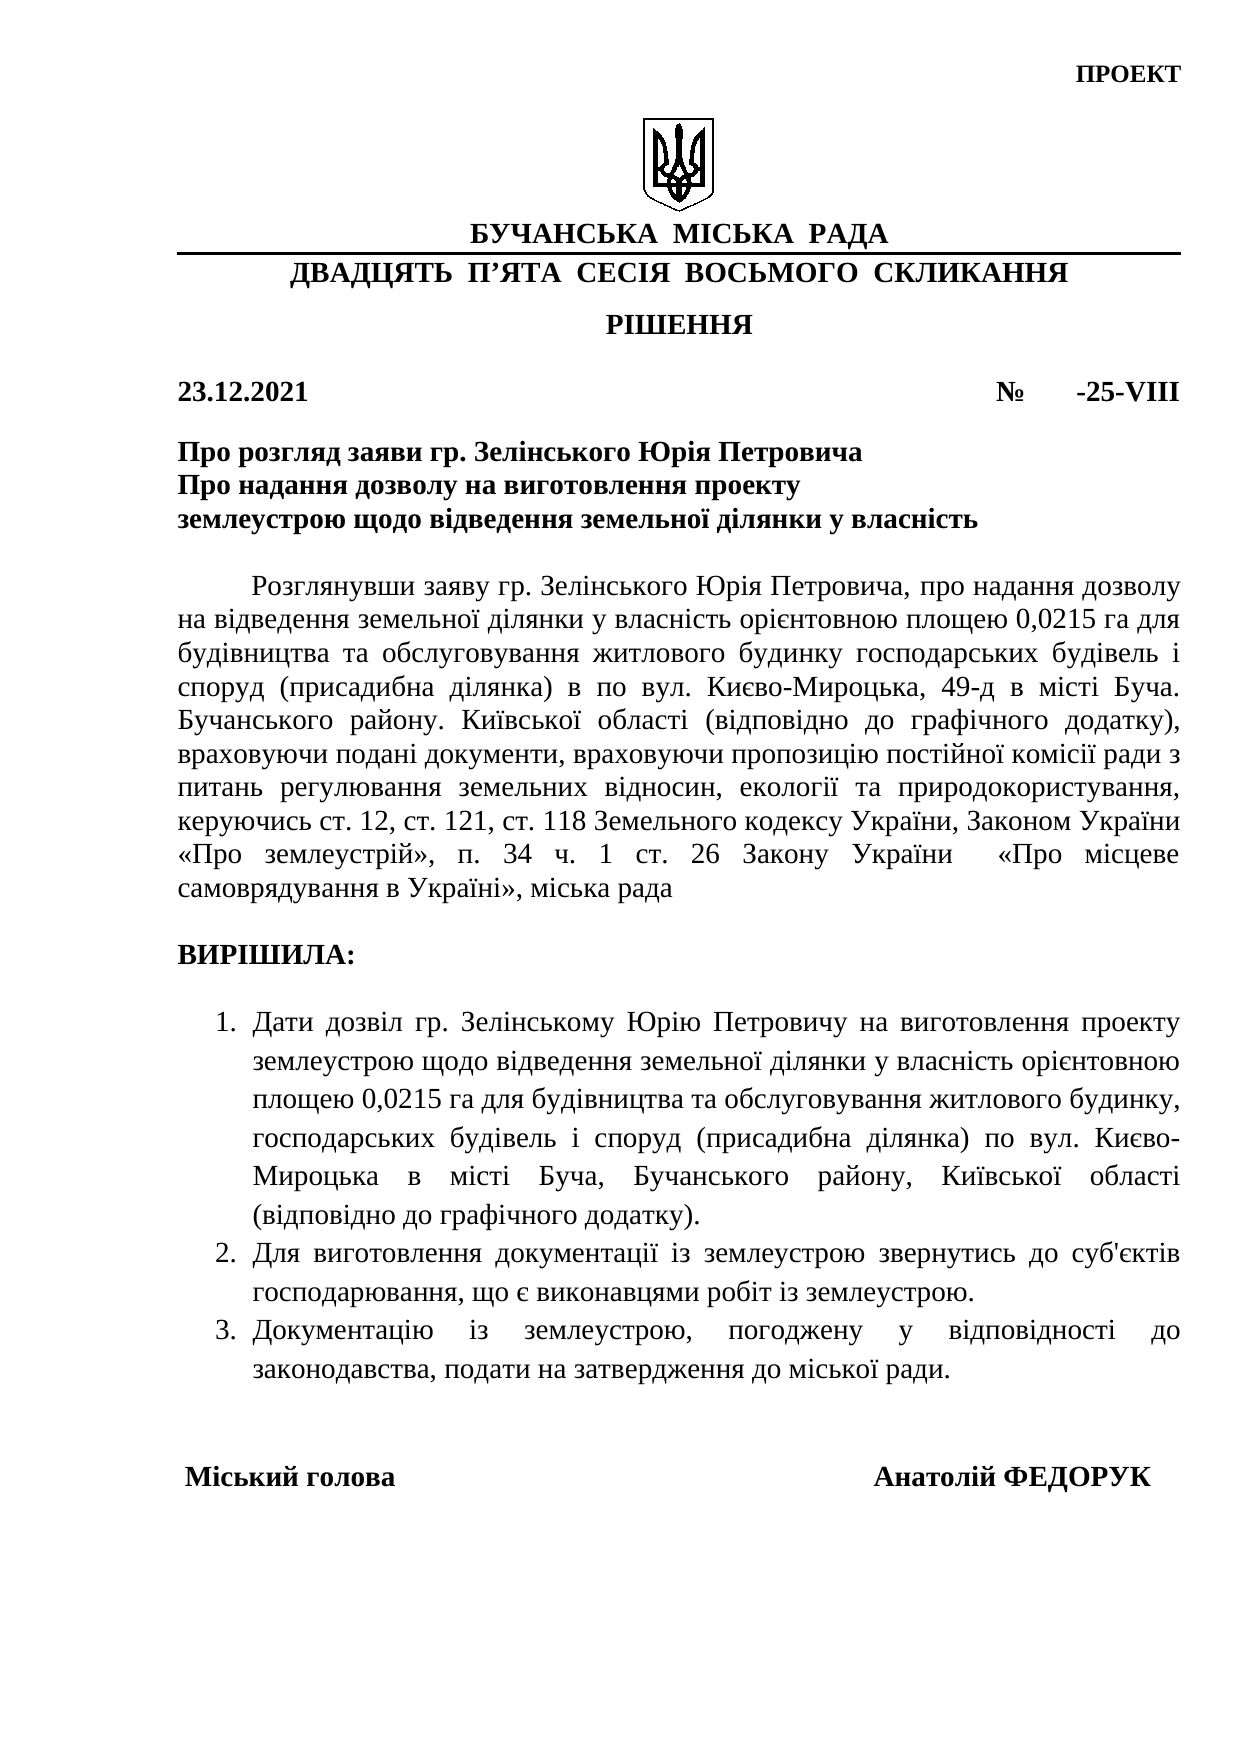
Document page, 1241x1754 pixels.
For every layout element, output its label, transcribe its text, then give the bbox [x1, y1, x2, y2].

list Документацію із землеустрою, погоджену у відповідності до законодавства, подати на затвердження до міської ради. [215, 1312, 1181, 1384]
list Дати дозвіл гр. Зелінському Юрію Петровичу на виготовлення проекту землеустрою щодо відведення земельної ділянки у власність орієнтовною площею 0,0215 га для будівництва та обслуговування житлового будинку, господарських будівель і споруд (присадибна ділянка) по вул. Києво-Мироцька в місті Буча, Бучанського району, Київської області (відповідно до графічного додатку). [215, 1004, 1181, 1230]
text Міський голова Анатолій ФЕДОРУК [177, 1459, 1181, 1492]
list Для виготовлення документації із землеустрою звернутись до суб'єктів господарювання, що є виконавцями робіт із землеустрою. [215, 1235, 1181, 1307]
text ВИРІШИЛА: [177, 937, 1181, 971]
text Розглянувши заяву гр. Зелінського Юрія Петровича, про надання дозволу на відведення земельної ділянки у власність орієнтовною площею 0,0215 га для будівництва та обслуговування житлового будинку господарських будівель і споруд (присадибна ділянка) в по вул. Києво-Мироцька, 49-д в місті Буча. Бучанського району. Київської області (відповідно до графічного додатку), враховуючи подані документи, враховуючи пропозицію постійної комісії ради з питань регулювання земельних відносин, екології та природокористування, керуючись ст. 12, ст. 121, ст. 118 Земельного кодексу України, Законом України «Про землеустрій», п. 34 ч. 1 ст. 26 Закону України «Про місцеве самоврядування в Україні», міська рада [177, 568, 1181, 903]
text ПРОЕКТ [177, 59, 1181, 88]
text ДВАДЦЯТЬ П’ЯТА СЕСІЯ ВОСЬМОГО СКЛИКАННЯ [177, 255, 1181, 288]
text землеустрою щодо відведення земельної ділянки у власність [177, 501, 1181, 534]
text Про розгляд заяви гр. Зелінського Юрія Петровича [177, 434, 1181, 467]
text Про надання дозволу на виготовлення проекту [177, 467, 1181, 501]
text БУЧАНСЬКА МІСЬКА РАДА [177, 216, 1181, 252]
text РІШЕННЯ [177, 307, 1181, 341]
text 23.12.2021 № -25-VІІІ [177, 374, 1181, 408]
